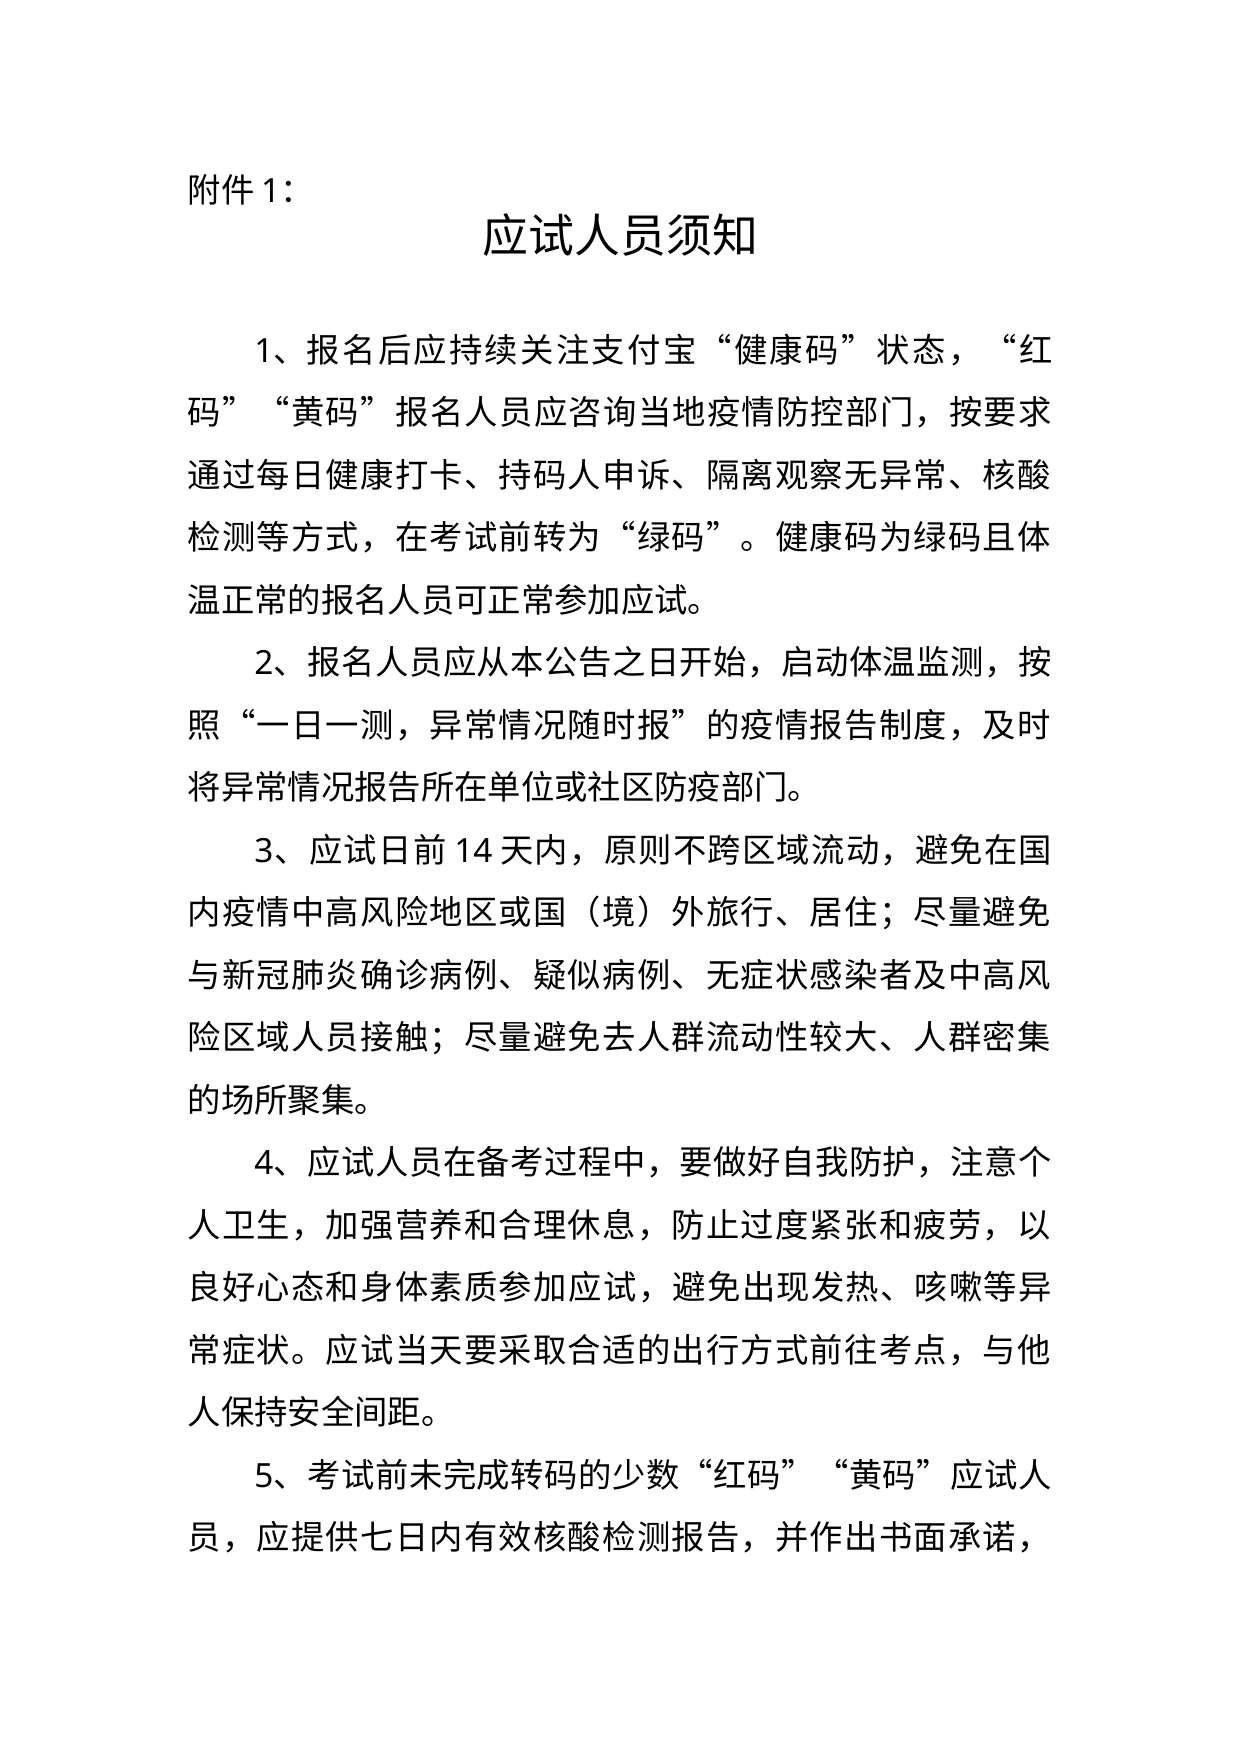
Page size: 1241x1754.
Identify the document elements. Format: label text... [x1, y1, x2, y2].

list 报名后应持续关注支付宝“健康码”状态，“红码”“黄码”报名人员应咨询当地疫情防控部门，按要求通过每日健康打卡、持码人申诉、隔离观察无异常、核酸检测等方式，在考试前转为“绿码”。健康码为绿码且体温正常的报名人员可正常参加应试。 [187, 312, 1053, 624]
text 3、应试日前14天内，原则不跨区域流动，避免在国内疫情中高风险地区或国（境）外旅行、居住；尽量避免与新冠肺炎确诊病例、疑似病例、无症状感染者及中高风险区域人员接触；尽量避免去人群流动性较大、人群密集的场所聚集。 [187, 812, 1053, 1124]
text 附件1： [187, 162, 1053, 212]
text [187, 1437, 1053, 1562]
text 2、报名人员应从本公告之日开始，启动体温监测，按照“一日一测，异常情况随时报”的疫情报告制度，及时将异常情况报告所在单位或社区防疫部门。 [187, 624, 1053, 812]
text 应试人员须知 [187, 212, 1053, 262]
text 4、应试人员在备考过程中，要做好自我防护，注意个人卫生，加强营养和合理休息，防止过度紧张和疲劳，以良好心态和身体素质参加应试，避免出现发热、咳嗽等异常症状。应试当天要采取合适的出行方式前往考点，与他人保持安全间距。 [187, 1124, 1053, 1437]
